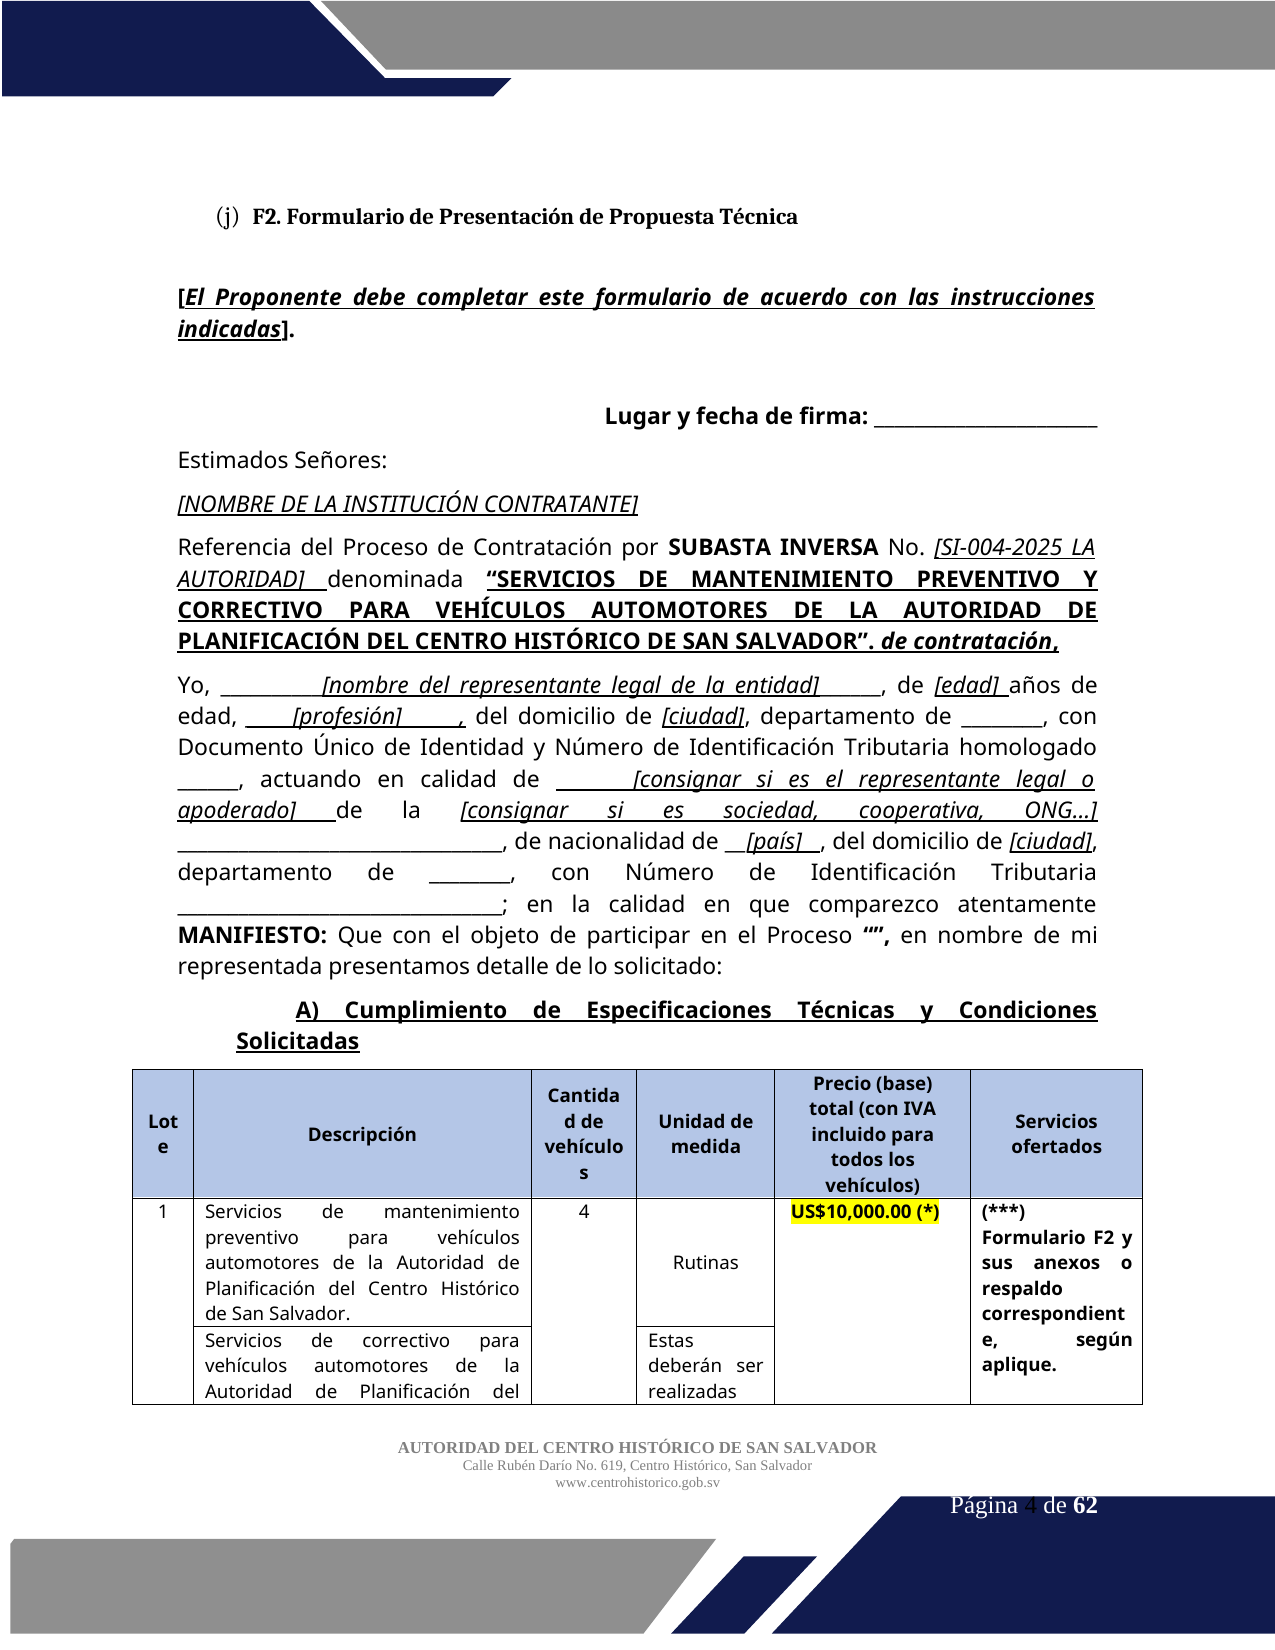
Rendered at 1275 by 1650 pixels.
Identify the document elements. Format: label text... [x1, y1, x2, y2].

table_header Unidad de medida [637, 1070, 774, 1197]
text Yo, __________[nombre del representante legal de la entidad]______, de [edad] años de edad, ____ [profesión] , del domicilio de [ciudad], departamento de ________, con Documento Único de Identidad y Número de Identificación Tributaria homologado ______, actuando en calidad de ______ [consignar si es el representante legal o apoderado] de la [consignar si es sociedad, cooperativa, ONG…] ________________________________, de nacionalidad de __[país]__, del domicilio de [ciudad], departamento de ________, con Número de Identificación Tributaria ________________________________; en la calidad en que comparezco atentamente MANIFIESTO: Que con el objeto de participar en el Proceso “”, en nombre de mi representada presentamos detalle de lo solicitado: [177, 669, 1098, 981]
table_cell 4 [532, 1199, 636, 1404]
table_header Lote [133, 1070, 193, 1197]
table_header Cantidad de vehículos [532, 1070, 636, 1197]
text Lugar y fecha de firma: ______________________ [177, 400, 1098, 431]
table_header Descripción [194, 1070, 531, 1197]
subtitle A) Cumplimiento de Especificaciones Técnicas y Condiciones Solicitadas [236, 994, 1098, 1056]
table_cell (***) Formulario F2 y sus anexos o respaldo correspondiente, según aplique. [971, 1199, 1142, 1404]
text [El Proponente debe completar este formulario de acuerdo con las instrucciones indicadas]. [177, 281, 1098, 344]
table_cell US$10,000.00 (*) [775, 1199, 970, 1404]
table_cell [194, 1327, 531, 1404]
subtitle F2. Formulario de Presentación de Propuesta Técnica [215, 202, 1098, 231]
table_header Servicios ofertados [971, 1070, 1142, 1197]
text [NOMBRE DE LA INSTITUCIÓN CONTRATANTE] [177, 488, 1098, 519]
text Referencia del Proceso de Contratación por SUBASTA INVERSA No. [SI-004-2025 LA AUTORIDAD] denominada “SERVICIOS DE MANTENIMIENTO PREVENTIVO Y CORRECTIVO PARA VEHÍCULOS AUTOMOTORES DE LA AUTORIDAD DE PLANIFICACIÓN DEL CENTRO HISTÓRICO DE SAN SALVADOR”. de contratación, [177, 531, 1098, 620]
text Estimados Señores: [177, 444, 1098, 475]
text Referencia del Proceso de Contratación por SUBASTA INVERSA No. [SI-004-2025 LA AUTORIDAD] denominada “SERVICIOS DE MANTENIMIENTO PREVENTIVO Y CORRECTIVO PARA VEHÍCULOS AUTOMOTORES DE LA AUTORIDAD DE PLANIFICACIÓN DEL CENTRO HISTÓRICO DE SAN SALVADOR”. de contratación, [177, 621, 1098, 656]
table_cell Servicios de mantenimiento preventivo para vehículos automotores de la Autoridad de Planificación del Centro Histórico de San Salvador. [194, 1199, 531, 1326]
table_header Precio (base) total (con IVA incluido para todos los vehículos) [775, 1070, 970, 1197]
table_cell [637, 1327, 774, 1404]
table_cell Rutinas [637, 1199, 774, 1326]
table_cell 1 [133, 1199, 193, 1404]
